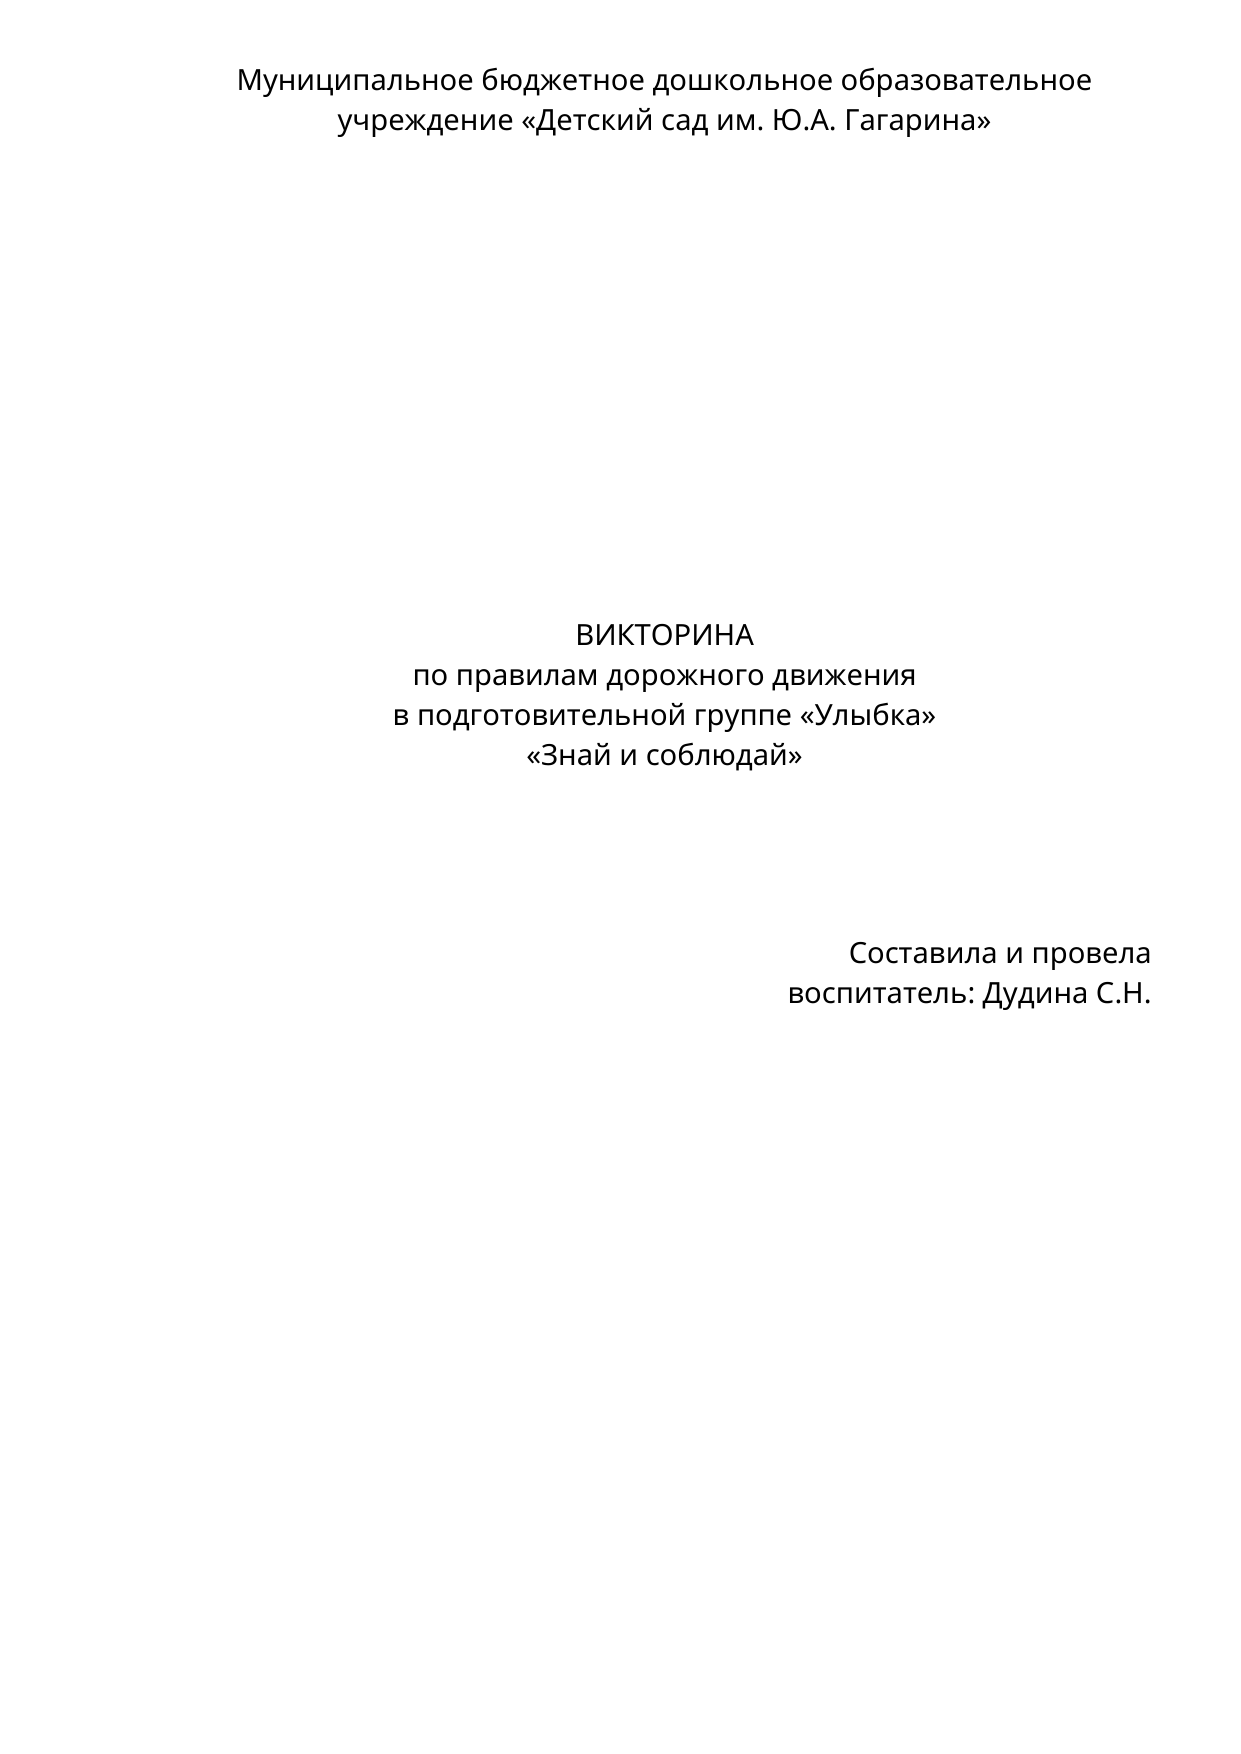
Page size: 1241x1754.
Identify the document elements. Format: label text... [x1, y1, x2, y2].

text по правилам дорожного движения [177, 654, 1152, 694]
text «Знай и соблюдай» [177, 734, 1152, 773]
text Составила и провела [177, 932, 1152, 972]
text воспитатель: Дудина С.Н. [177, 972, 1152, 1012]
text Муниципальное бюджетное дошкольное образовательное учреждение «Детский сад им. Ю.А. Гагарина» [177, 59, 1152, 138]
text в подготовительной группе «Улыбка» [177, 694, 1152, 734]
text ВИКТОРИНА [177, 615, 1152, 654]
